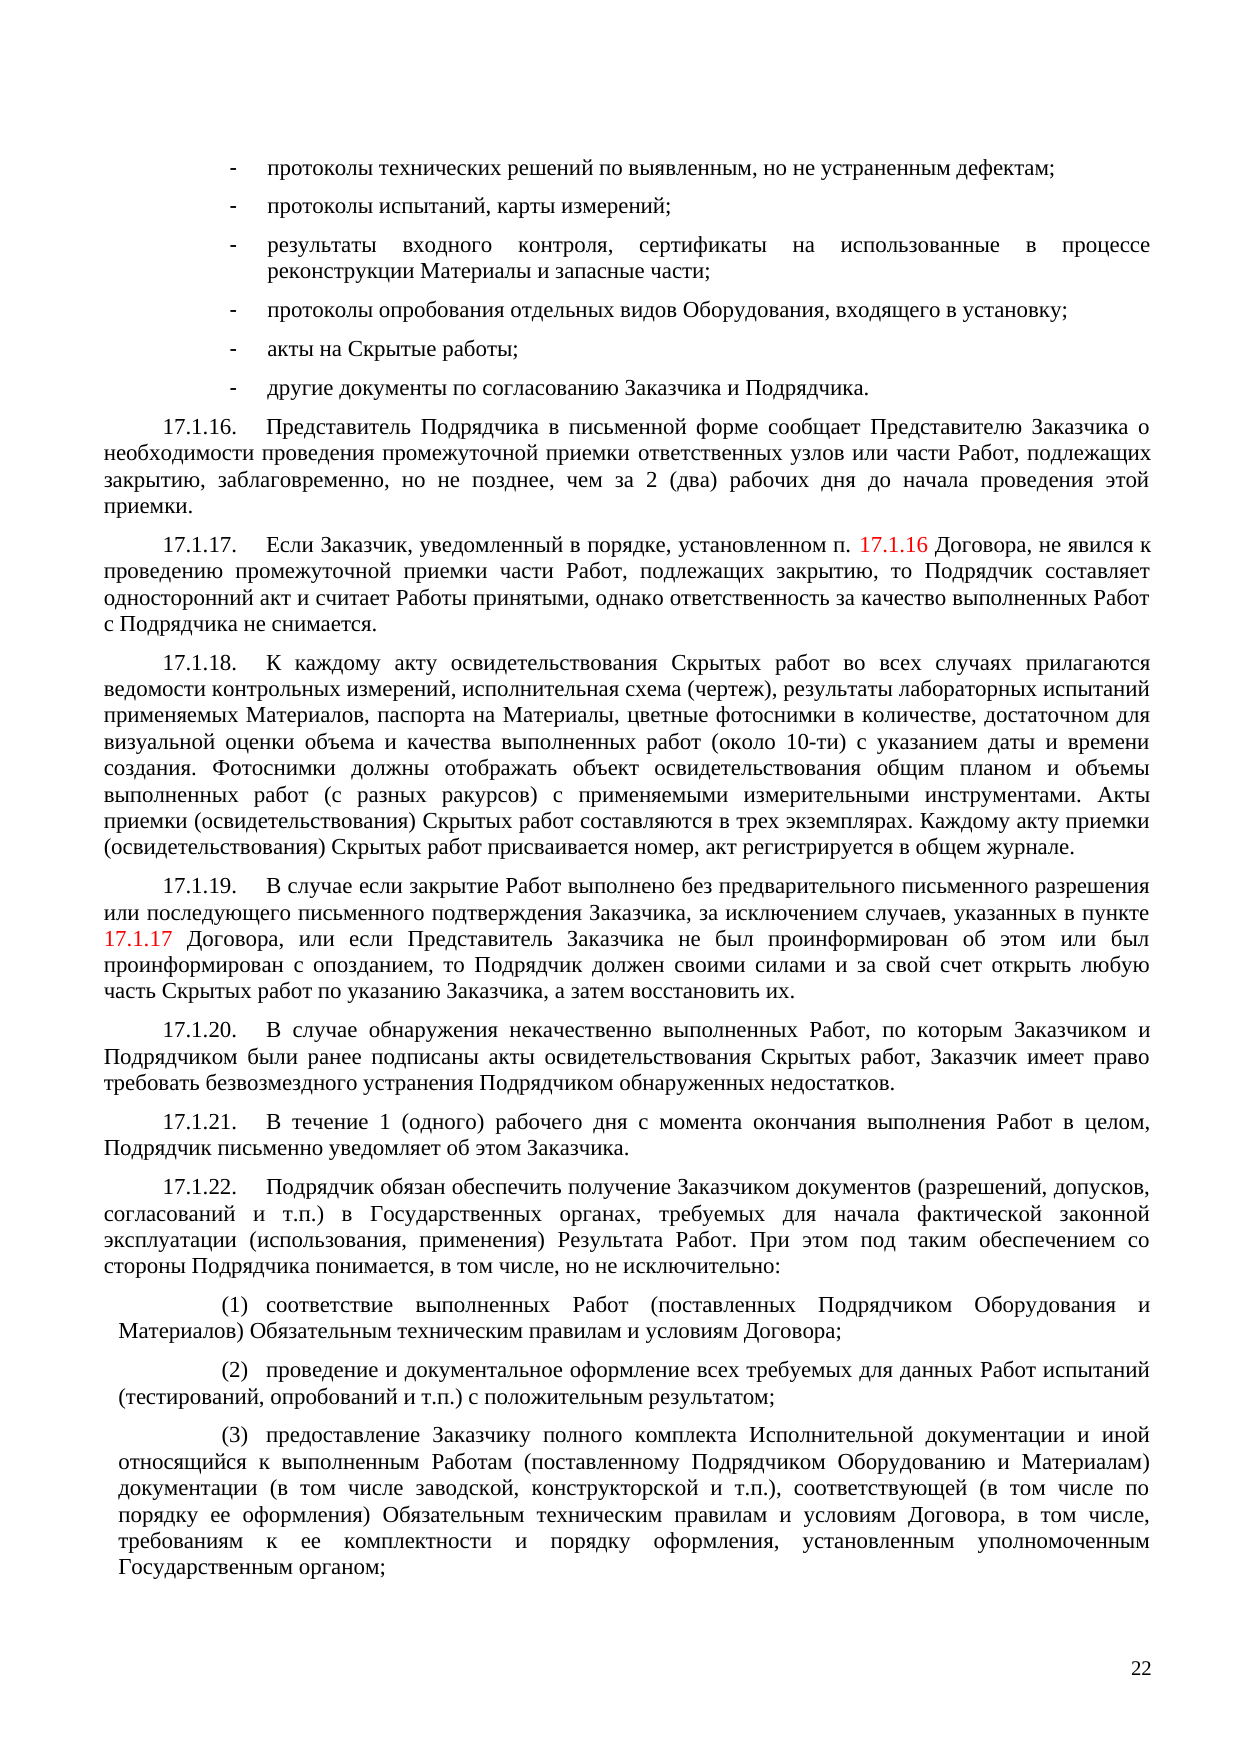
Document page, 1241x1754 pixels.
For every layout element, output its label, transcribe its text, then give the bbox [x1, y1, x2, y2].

text проведение и документальное оформление всех требуемых для данных Работ испытаний (тестирований, опробований и т.п.) с положительным результатом; [118, 1356, 1152, 1409]
text другие документы по согласованию Заказчика и Подрядчика. [229, 374, 1152, 401]
text Если Заказчик, уведомленный в порядке, установленном п. 17.1.16 Договора, не явился к проведению промежуточной приемки части Работ, подлежащих закрытию, то Подрядчик составляет односторонний акт и считает Работы принятыми, однако ответственность за качество выполненных Работ с Подрядчика не снимается. [103, 531, 1152, 636]
text К каждому акту освидетельствования Скрытых работ во всех случаях прилагаются ведомости контрольных измерений, исполнительная схема (чертеж), результаты лабораторных испытаний применяемых Материалов, паспорта на Материалы, цветные фотоснимки в количестве, достаточном для визуальной оценки объема и качества выполненных работ (около 10-ти) с указанием даты и времени создания. Фотоснимки должны отображать объект освидетельствования общим планом и объемы выполненных работ (с разных ракурсов) с применяемыми измерительными инструментами. Акты приемки (освидетельствования) Скрытых работ составляются в трех экземплярах. Каждому акту приемки (освидетельствования) Скрытых работ присваивается номер, акт регистрируется в общем журнале. [103, 649, 1152, 860]
text Подрядчик обязан обеспечить получение Заказчиком документов (разрешений, допусков, согласований и т.п.) в Государственных органах, требуемых для начала фактической законной эксплуатации (использования, применения) Результата Работ. При этом под таким обеспечением со стороны Подрядчика понимается, в том числе, но не исключительно: [103, 1173, 1152, 1279]
text Представитель Подрядчика в письменной форме сообщает Представителю Заказчика о необходимости проведения промежуточной приемки ответственных узлов или части Работ, подлежащих закрытию, заблаговременно, но не позднее, чем за 2 (два) рабочих дня до начала проведения этой приемки. [103, 413, 1152, 518]
text акты на Скрытые работы; [229, 335, 1152, 362]
text В случае обнаружения некачественно выполненных Работ, по которым Заказчиком и Подрядчиком были ранее подписаны акты освидетельствования Скрытых работ, Заказчик имеет право требовать безвозмездного устранения Подрядчиком обнаруженных недостатков. [103, 1016, 1152, 1096]
text В течение 1 (одного) рабочего дня с момента окончания выполнения Работ в целом, Подрядчик письменно уведомляет об этом Заказчика. [103, 1108, 1152, 1161]
text соответствие выполненных Работ (поставленных Подрядчиком Оборудования и Материалов) Обязательным техническим правилам и условиям Договора; [118, 1291, 1152, 1344]
text предоставление Заказчику полного комплекта Исполнительной документации и иной относящийся к выполненным Работам (поставленному Подрядчиком Оборудованию и Материалам) документации (в том числе заводской, конструкторской и т.п.), соответствующей (в том числе по порядку ее оформления) Обязательным техническим правилам и условиям Договора, в том числе, требованиям к ее комплектности и порядку оформления, установленным уполномоченным Государственным органом; [118, 1422, 1152, 1580]
text результаты входного контроля, сертификаты на использованные в процессе реконструкции Материалы и запасные части; [229, 231, 1152, 284]
text протоколы технических решений по выявленным, но не устраненным дефектам; [229, 153, 1152, 180]
text протоколы испытаний, карты измерений; [229, 192, 1152, 219]
text В случае если закрытие Работ выполнено без предварительного письменного разрешения или последующего письменного подтверждения Заказчика, за исключением случаев, указанных в пункте 17.1.17 Договора, или если Представитель Заказчика не был проинформирован об этом или был проинформирован с опозданием, то Подрядчик должен своими силами и за свой счет открыть любую часть Скрытых работ по указанию Заказчика, а затем восстановить их. [103, 872, 1152, 1004]
text протоколы опробования отдельных видов Оборудования, входящего в установку; [229, 296, 1152, 323]
